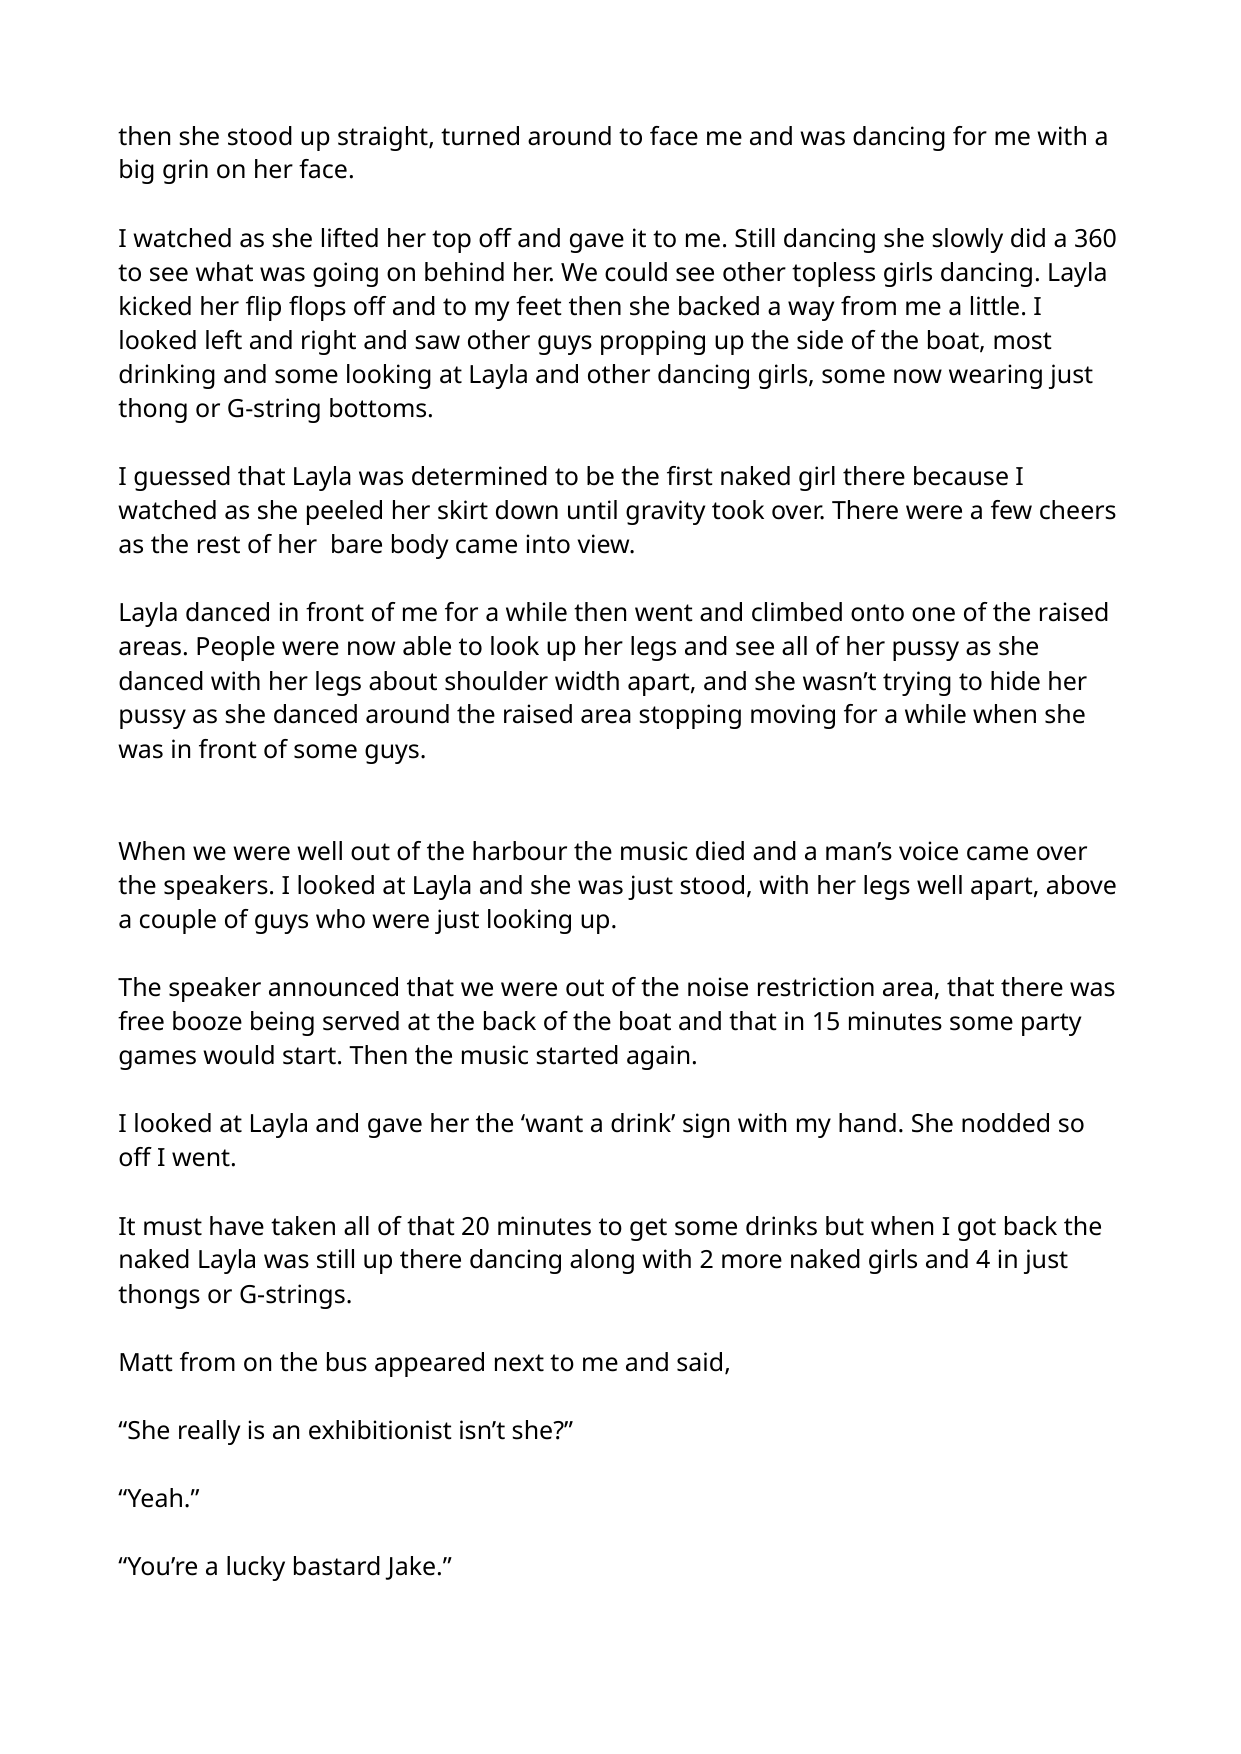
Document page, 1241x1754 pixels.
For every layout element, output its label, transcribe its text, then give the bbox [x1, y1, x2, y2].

text The speaker announced that we were out of the noise restriction area, that there was free booze being served at the back of the boat and that in 15 minutes some party games would start. Then the music started again. [118, 970, 1122, 1072]
text I watched as she lifted her top off and gave it to me. Still dancing she slowly did a 360 to see what was going on behind her. We could see other topless girls dancing. Layla kicked her flip flops off and to my feet then she backed a way from me a little. I looked left and right and saw other guys propping up the side of the boat, most drinking and some looking at Layla and other dancing girls, some now wearing just thong or G-string bottoms. [118, 220, 1122, 425]
text It must have taken all of that 20 minutes to get some drinks but when I got back the naked Layla was still up there dancing along with 2 more naked girls and 4 in just thongs or G-strings. [118, 1208, 1122, 1310]
text “You’re a lucky bastard Jake.” [118, 1549, 1122, 1583]
text “Yeah.” [118, 1481, 1122, 1515]
text I guessed that Layla was determined to be the first naked girl there because I watched as she peeled her skirt down until gravity took over. There were a few cheers as the rest of her bare body came into view. [118, 459, 1122, 561]
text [118, 118, 1122, 186]
text I looked at Layla and gave her the ‘want a drink’ sign with my hand. She nodded so off I went. [118, 1106, 1122, 1174]
text Matt from on the bus appeared next to me and said, [118, 1344, 1122, 1378]
text “She really is an exhibitionist isn’t she?” [118, 1412, 1122, 1447]
text Layla danced in front of me for a while then went and climbed onto one of the raised areas. People were now able to look up her legs and see all of her pussy as she danced with her legs about shoulder width apart, and she wasn’t trying to hide her pussy as she danced around the raised area stopping moving for a while when she was in front of some guys. [118, 595, 1122, 765]
text When we were well out of the harbour the music died and a man’s voice came over the speakers. I looked at Layla and she was just stood, with her legs well apart, above a couple of guys who were just looking up. [118, 833, 1122, 936]
